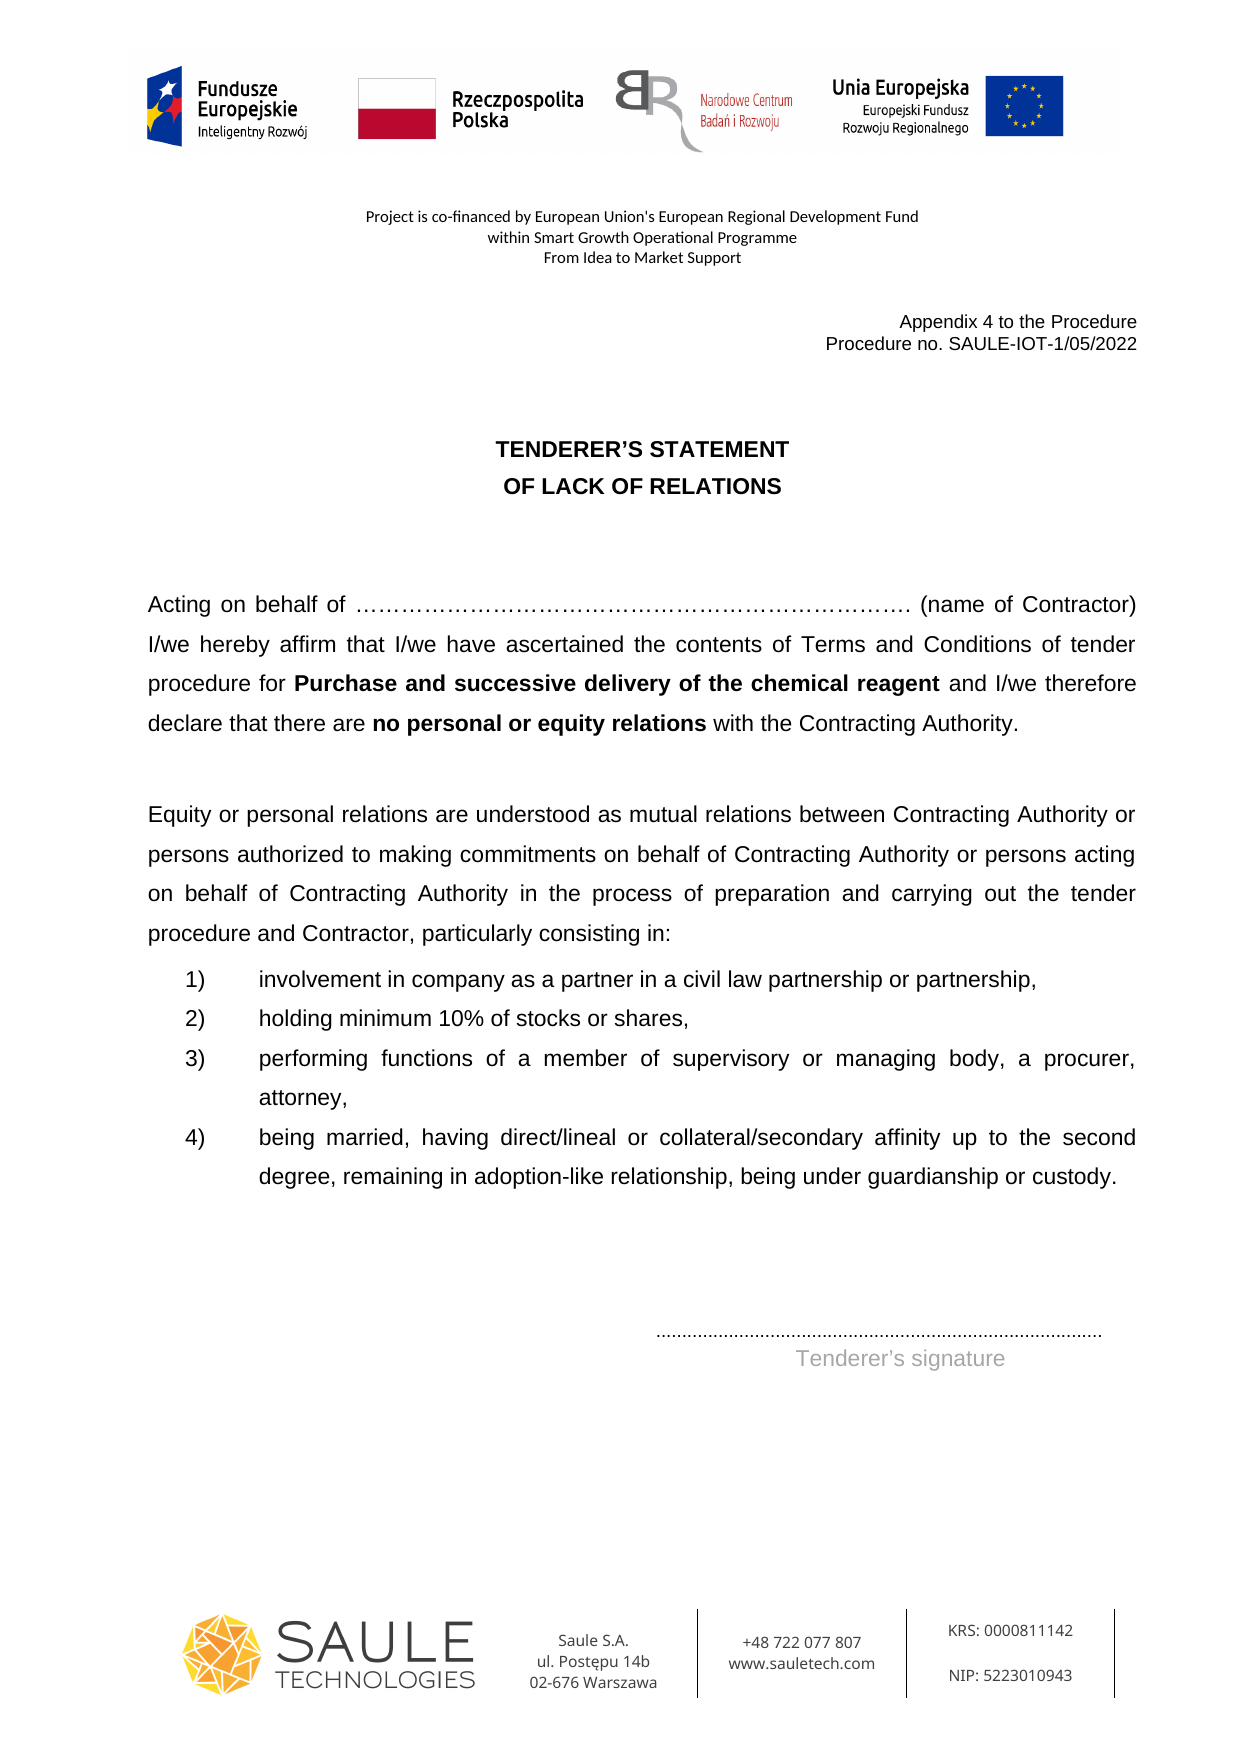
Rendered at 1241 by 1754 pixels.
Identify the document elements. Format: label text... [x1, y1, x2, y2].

text ...................................................................................... Tenderer’s signature [650, 1320, 1137, 1371]
text Acting on behalf of ………………………………………………………………. (name of Contractor) I/we hereby affirm that I/we have ascertained the contents of Terms and Conditions of tender procedure for Purchase and successive delivery of the chemical reagent and I/we therefore declare that there are no personal or equity relations with the Contracting Authority. [148, 591, 1137, 736]
text From Idea to Market Support [148, 247, 1137, 268]
text within Smart Growth Operational Programme [148, 227, 1137, 247]
list being married, having direct/lineal or collateral/secondary affinity up to the second degree, remaining in adoption-like relationship, being under guardianship or custody. [185, 1123, 1137, 1189]
text TENDERER’S STATEMENT [148, 436, 1137, 463]
list holding minimum 10% of stocks or shares, [185, 1005, 1137, 1031]
text Appendix 4 to the Procedure [148, 311, 1137, 332]
text OF LACK OF RELATIONS [148, 473, 1137, 499]
text Project is co-financed by European Union's European Regional Development Fund [148, 207, 1137, 227]
list involvement in company as a partner in a civil law partnership or partnership, [185, 966, 1137, 992]
picture [181, 1608, 479, 1698]
text Equity or personal relations are understood as mutual relations between Contracting Authority or persons authorized to making commitments on behalf of Contracting Authority or persons acting on behalf of Contracting Authority in the process of preparation and carrying out the tender procedure and Contractor, particularly consisting in: [148, 801, 1137, 946]
picture [130, 47, 1120, 156]
list performing functions of a member of supervisory or managing body, a procurer, attorney, [185, 1044, 1137, 1110]
text Procedure no. SAULE-IOT-1/05/2022 [148, 332, 1137, 354]
